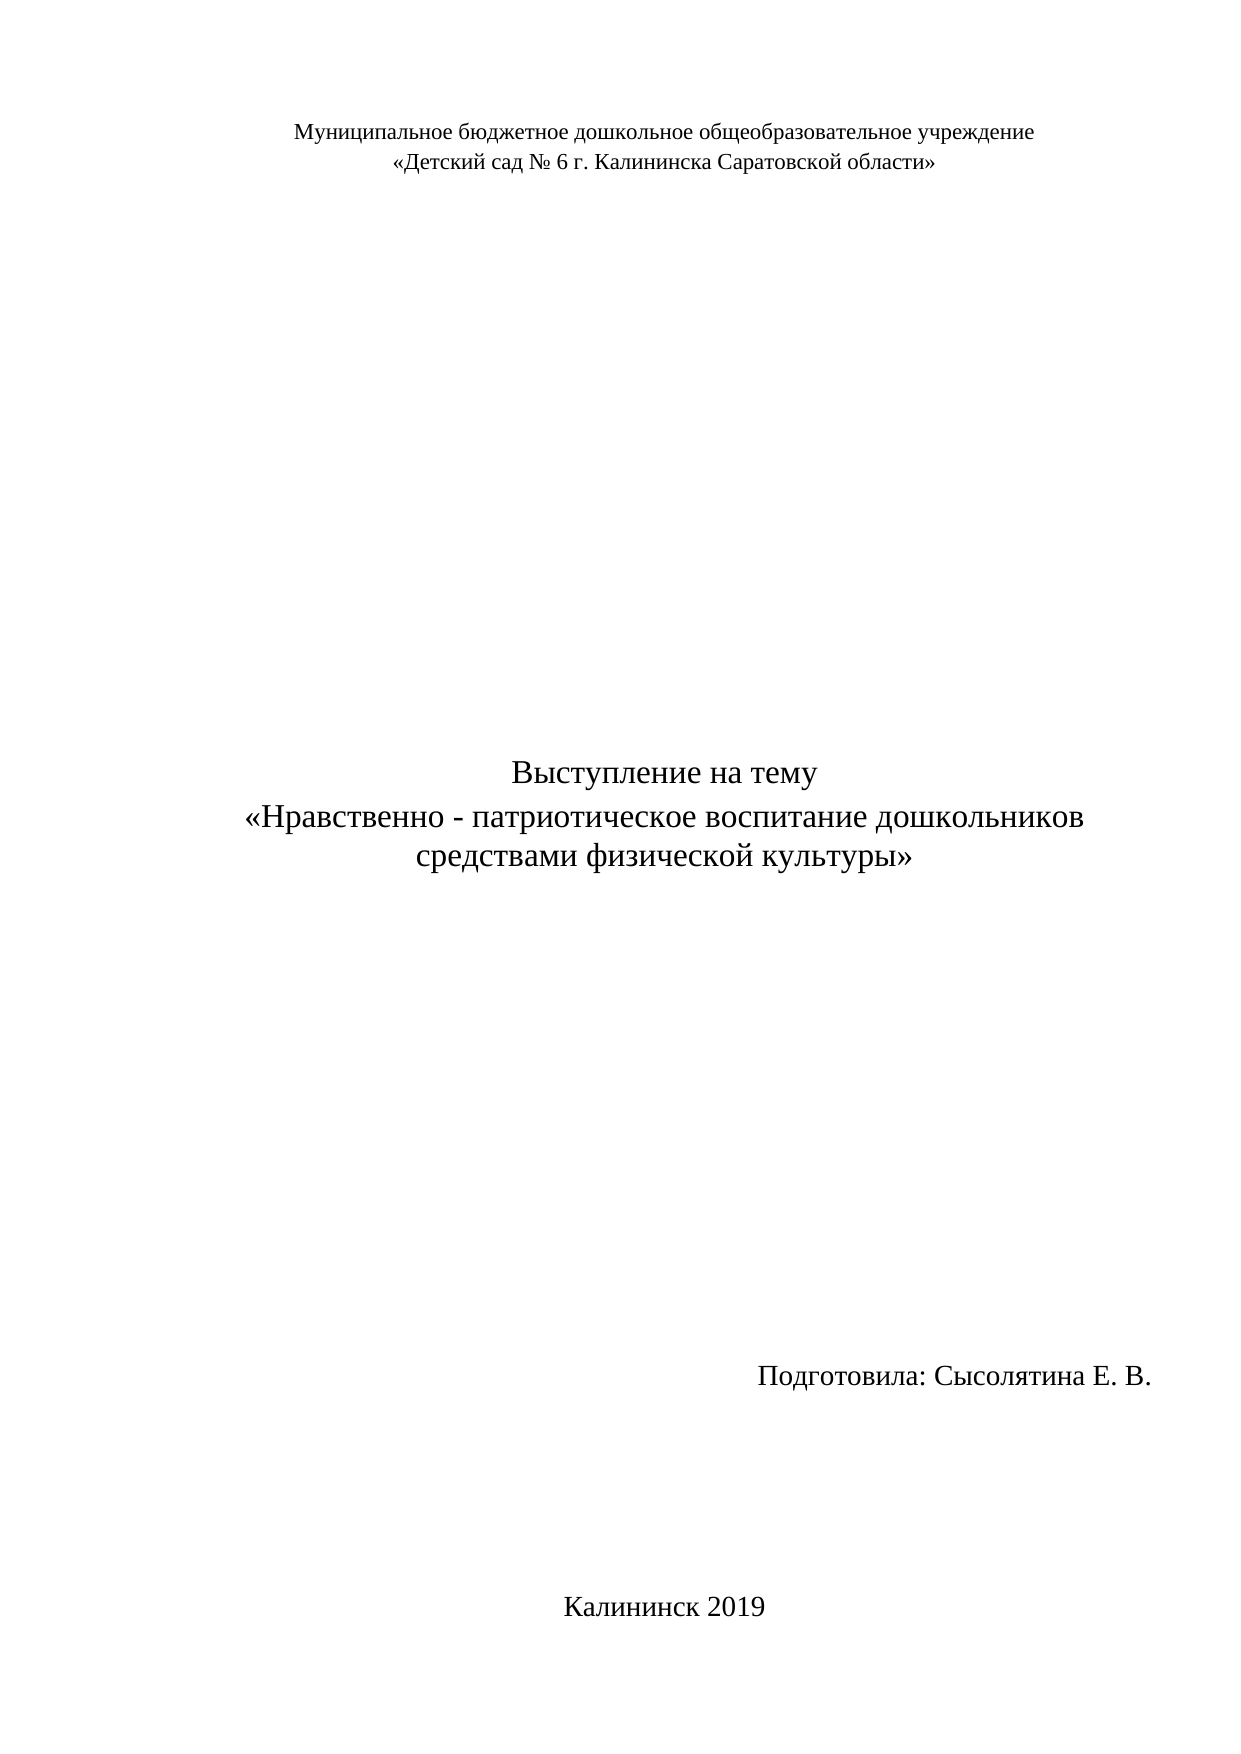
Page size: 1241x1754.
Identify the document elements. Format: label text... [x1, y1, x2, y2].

text Муниципальное бюджетное дошкольное общеобразовательное учреждение [177, 118, 1152, 144]
text «Детский сад № 6 г. Калининска Саратовской области» [177, 148, 1152, 175]
text Калининск 2019 [177, 1589, 1152, 1623]
text «Нравственно - патриотическое воспитание дошкольников средствами физической культуры» [177, 797, 1152, 873]
text Выступление на тему [177, 752, 1152, 791]
text Подготовила: Сысолятина Е. В. [177, 1358, 1152, 1391]
